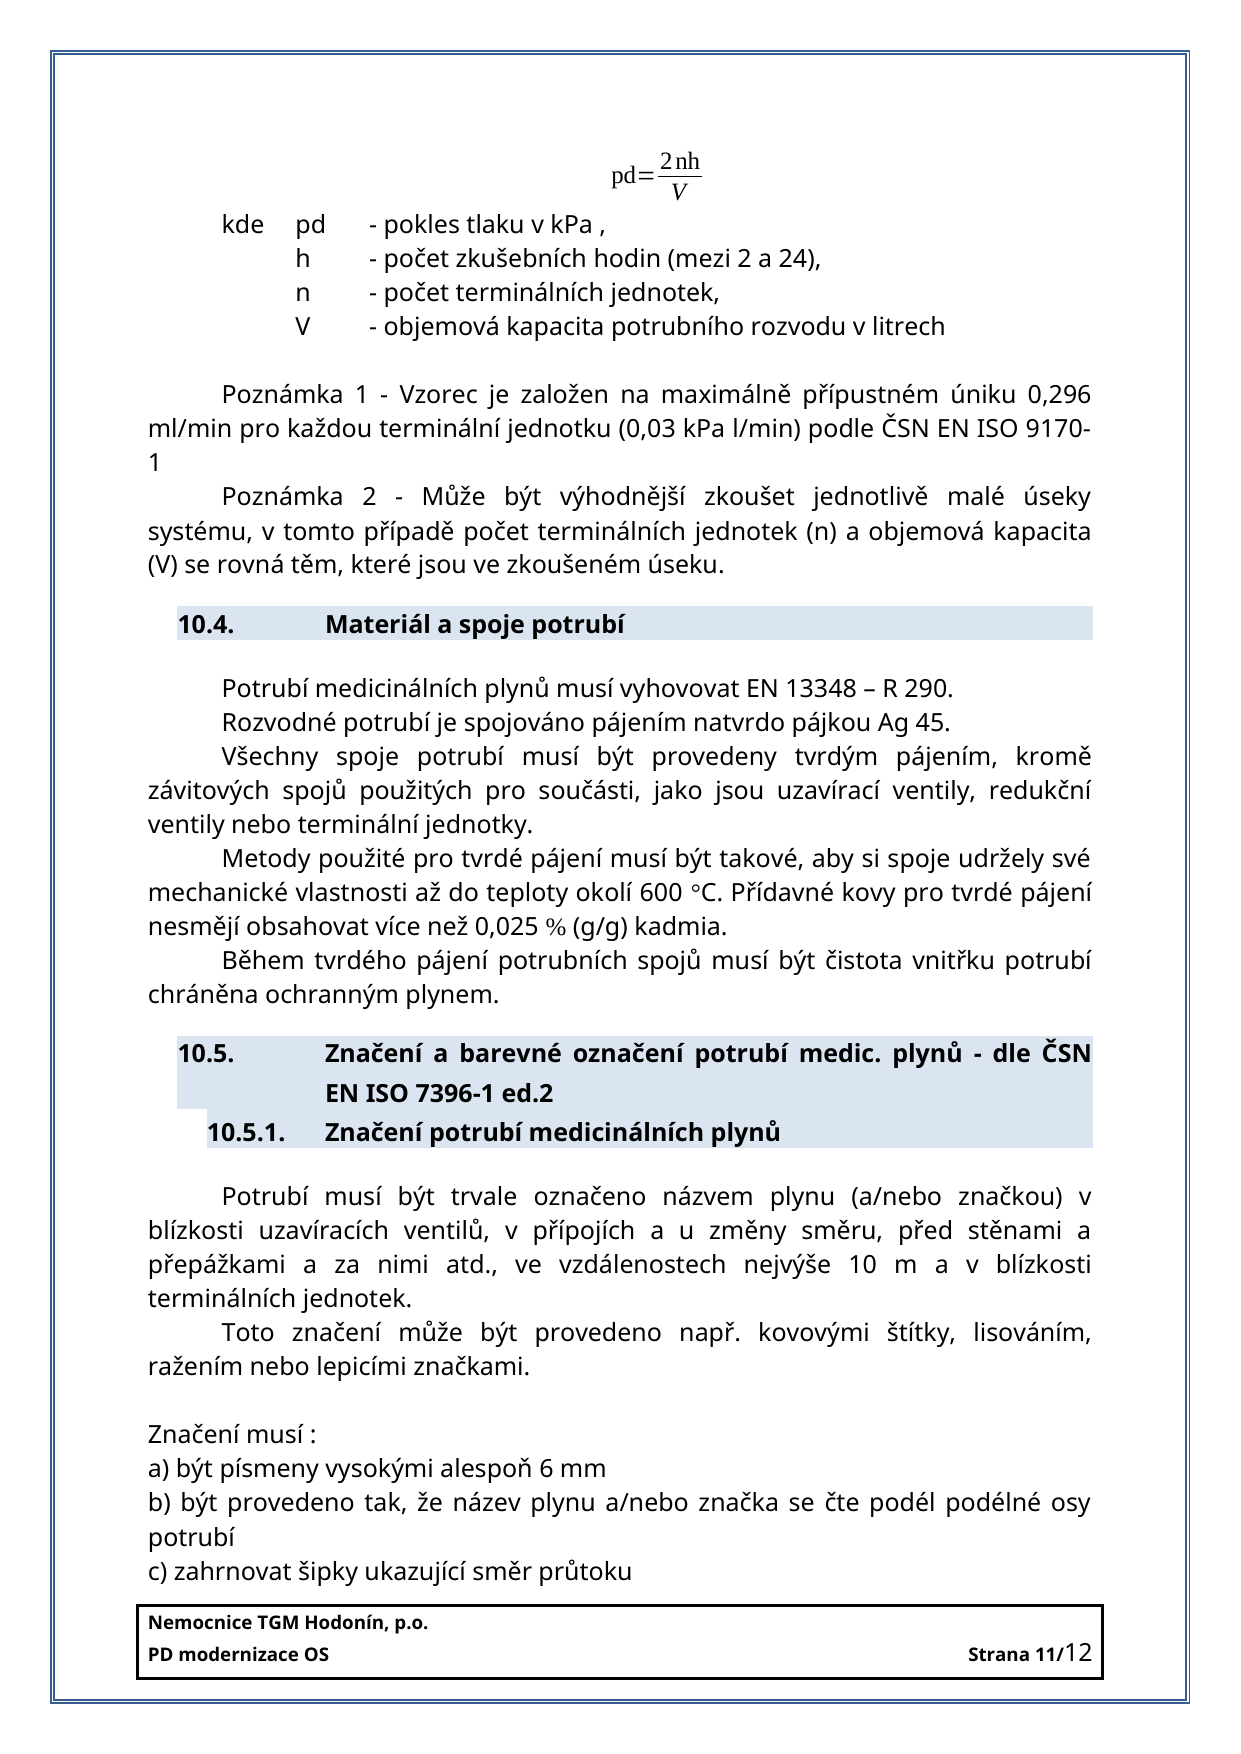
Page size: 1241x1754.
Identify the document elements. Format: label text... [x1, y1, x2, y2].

text Poznámka 2 - Může být výhodnější zkoušet jednotlivě malé úseky systému, v tomto případě počet terminálních jednotek (n) a objemová kapacita (V) se rovná těm, které jsou ve zkoušeném úseku. [148, 479, 1093, 581]
text h - počet zkušebních hodin (mezi 2 a 24), [148, 241, 1093, 275]
text Během tvrdého pájení potrubních spojů musí být čistota vnitřku potrubí chráněna ochranným plynem. [148, 943, 1093, 1011]
text kde pd - pokles tlaku v kPa , [148, 207, 1093, 241]
text V - objemová kapacita potrubního rozvodu v litrech [148, 309, 1093, 343]
text Potrubí medicinálních plynů musí vyhovovat EN 13348 – R 290. [148, 670, 1093, 704]
list Značení potrubí medicinálních plynů [207, 1114, 1093, 1148]
text Potrubí musí být trvale označeno názvem plynu (a/nebo značkou) v blízkosti uzavíracích ventilů, v přípojích a u změny směru, před stěnami a přepážkami a za nimi atd., ve vzdálenostech nejvýše 10 m a v blízkosti terminálních jednotek. [148, 1178, 1093, 1315]
text Všechny spoje potrubí musí být provedeny tvrdým pájením, kromě závitových spojů použitých pro součásti, jako jsou uzavírací ventily, redukční ventily nebo terminální jednotky. [148, 738, 1093, 841]
text a) být písmeny vysokými alespoň 6 mm [148, 1451, 1093, 1485]
text c) zahrnovat šipky ukazující směr průtoku [148, 1553, 1093, 1587]
list Značení a barevné označení potrubí medic. plynů - dle ČSN EN ISO 7396-1 ed.2 [177, 1036, 1093, 1109]
text Poznámka 1 - Vzorec je založen na maximálně přípustném úniku 0,296 ml/min pro každou terminální jednotku (0,03 kPa l/min) podle ČSN EN ISO 9170-1 [148, 377, 1093, 479]
text Rozvodné potrubí je spojováno pájením natvrdo pájkou Ag 45. [148, 704, 1093, 738]
text b) být provedeno tak, že název plynu a/nebo značka se čte podél podélné osy potrubí [148, 1485, 1093, 1553]
text n - počet terminálních jednotek, [148, 275, 1093, 309]
text Značení musí : [148, 1417, 1093, 1451]
text Toto značení může být provedeno např. kovovými štítky, lisováním, ražením nebo lepicími značkami. [148, 1315, 1093, 1383]
text Metody použité pro tvrdé pájení musí být takové, aby si spoje udržely své mechanické vlastnosti až do teploty okolí 600 °C. Přídavné kovy pro tvrdé pájení nesmějí obsahovat více než 0,025 % (g/g) kadmia. [148, 841, 1093, 943]
list Materiál a spoje potrubí [177, 606, 1093, 640]
